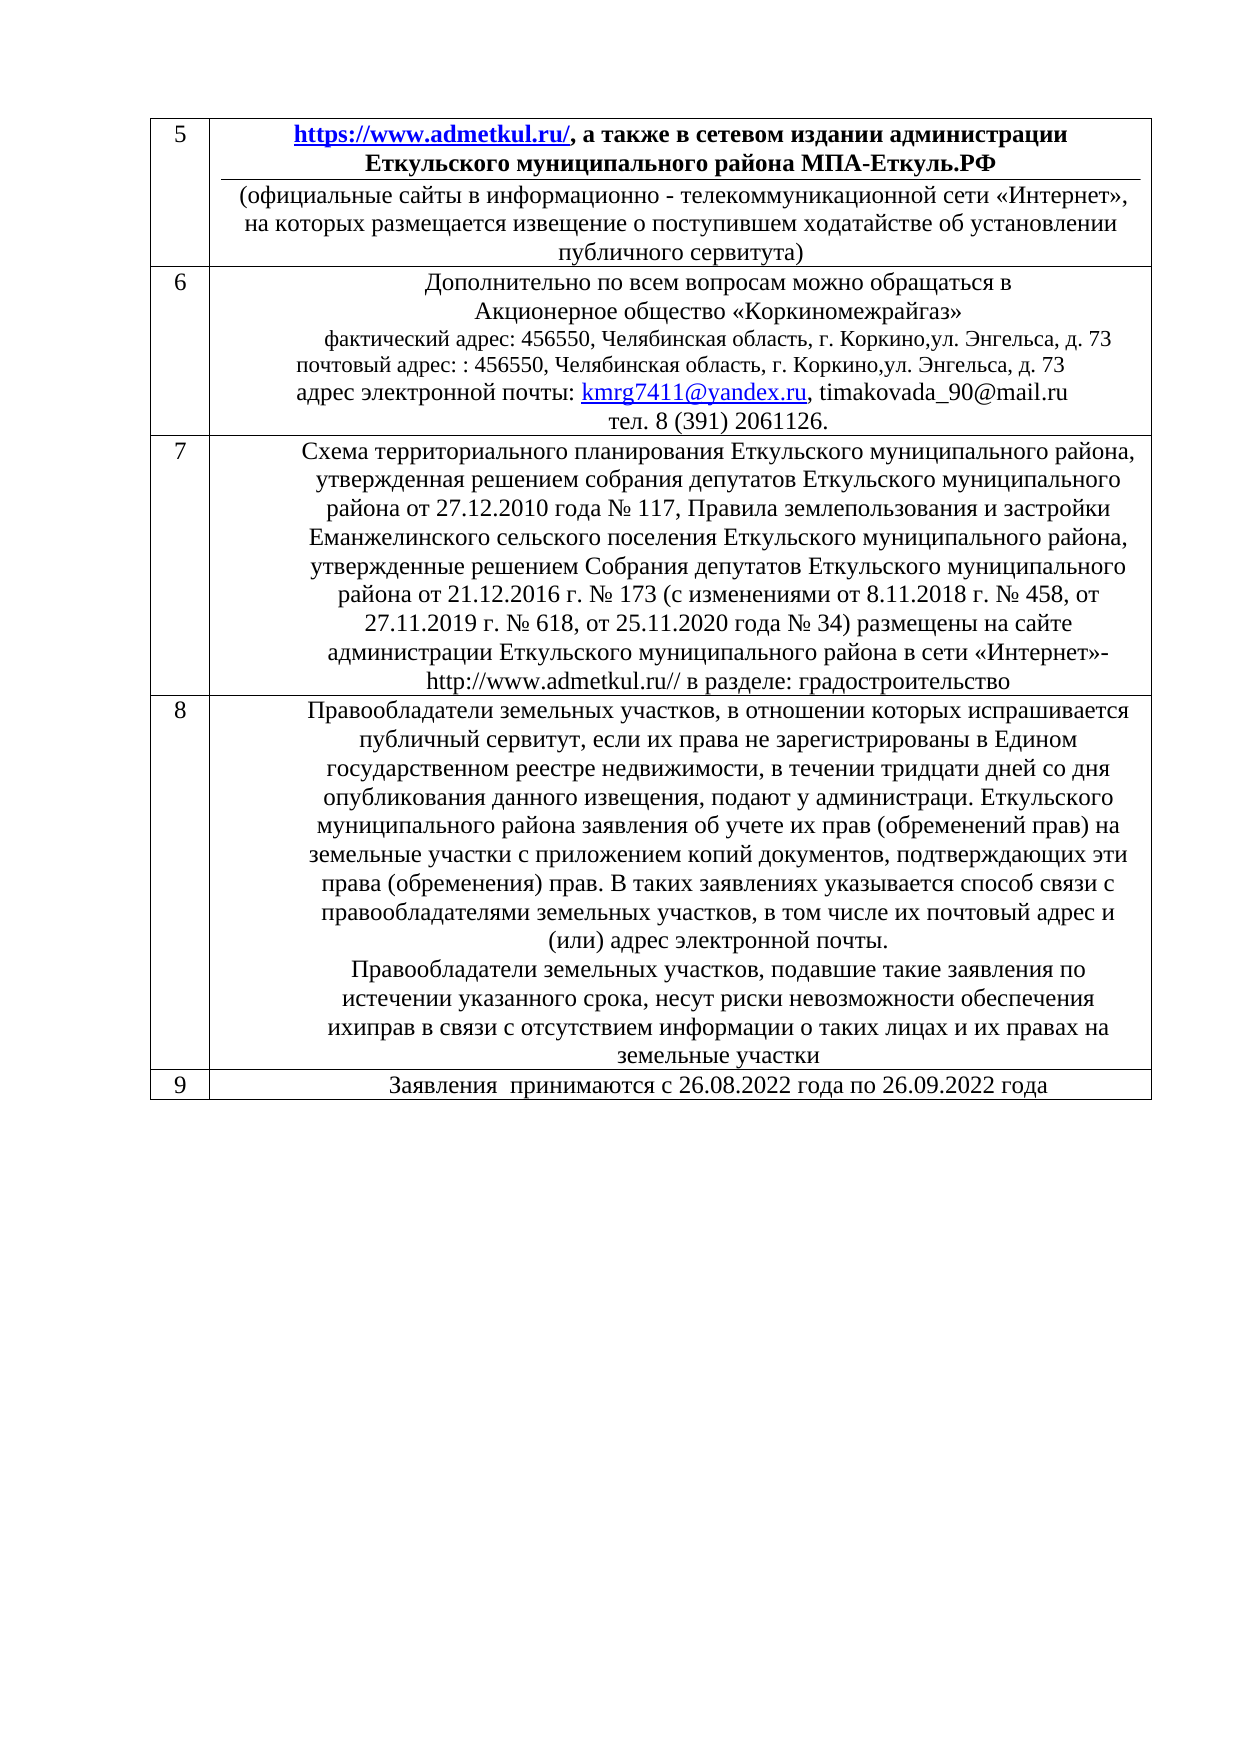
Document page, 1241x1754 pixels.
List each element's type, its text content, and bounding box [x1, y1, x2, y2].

table_cell https://www.admetkul.ru/, а также в сетевом издании администрации Еткульского муниципального района МПА-Еткуль.РФ (официальные сайты в информационно - телекоммуникационной сети «Интернет», на которых размещается извещение о поступившем ходатайстве об установлении публичного сервитута) [210, 119, 1151, 266]
table_cell Правообладатели земельных участков, в отношении которых испрашивается публичный сервитут, если их права не зарегистрированы в Едином государственном реестре недвижимости, в течении тридцати дней со дня опубликования данного извещения, подают у администраци. Еткульского муниципального района заявления об учете их прав (обременений прав) на земельные участки с приложением копий документов, подтверждающих эти права (обременения) прав. В таких заявлениях указывается способ связи с правообладателями земельных участков, в том числе их почтовый адрес и (или) адрес электронной почты. Правообладатели земельных участков, подавшие такие заявления по истечении указанного срока, несут риски невозможности обеспечения ихиправ в связи с отсутствием информации о таких лицах и их правах на земельные участки [210, 696, 1151, 1069]
table_cell 9 [151, 1070, 209, 1099]
table_cell Заявления принимаются с 26.08.2022 года по 26.09.2022 года [210, 1070, 1151, 1099]
table_cell 8 [151, 696, 209, 1069]
table_cell 6 [151, 267, 209, 435]
table_cell Дополнительно по всем вопросам можно обращаться в Акционерное общество «Коркиномежрайгаз» фактический адрес: 456550, Челябинская область, г. Коркино,ул. Энгельса, д. 73 почтовый адрес: : 456550, Челябинская область, г. Коркино,ул. Энгельса, д. 73 адрес электронной почты: kmrg7411@уandex.ru, timakovada_90@mail.ru тел. 8 (391) 2061126. [210, 267, 1151, 435]
table_cell Cхема территориального планирования Еткульского муниципального района, утвержденная решением собрания депутатов Еткульского муниципального района от 27.12.2010 года № 117, Правила землепользования и застройки Еманжелинского сельского поселения Еткульского муниципального района, утвержденные решением Собрания депутатов Еткульского муниципального района от 21.12.2016 г. № 173 (с изменениями от 8.11.2018 г. № 458, от 27.11.2019 г. № 618, от 25.11.2020 года № 34) размещены на сайте администрации Еткульского муниципального района в сети «Интернет»- http://www.admetkul.ru// в разделе: градостроительство [210, 436, 1151, 694]
table_cell 7 [151, 436, 209, 694]
table_cell 5 [151, 119, 209, 266]
